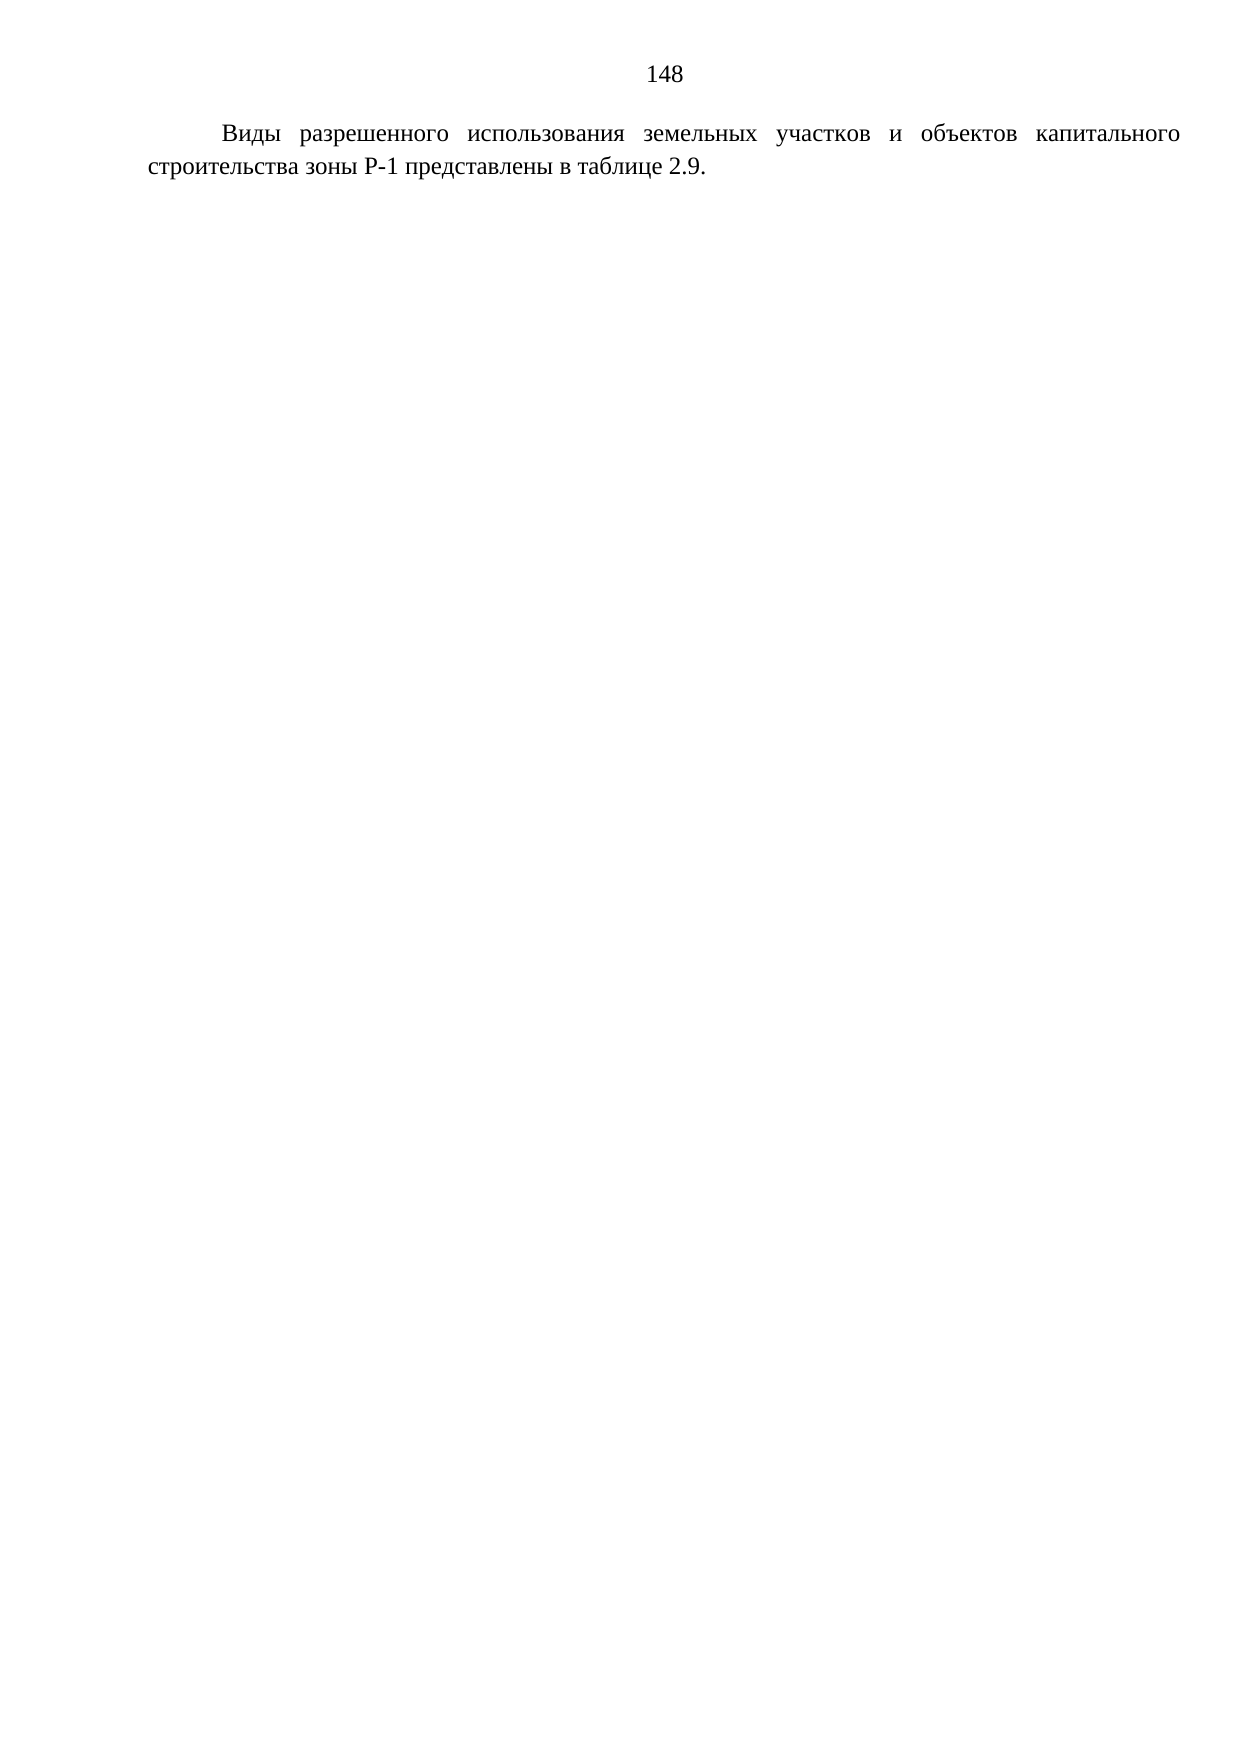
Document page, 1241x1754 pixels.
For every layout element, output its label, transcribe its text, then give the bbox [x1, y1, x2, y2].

text Виды разрешенного использования земельных участков и объектов капитального строительства зоны Р-1 представлены в таблице 2.9. [148, 118, 1181, 180]
